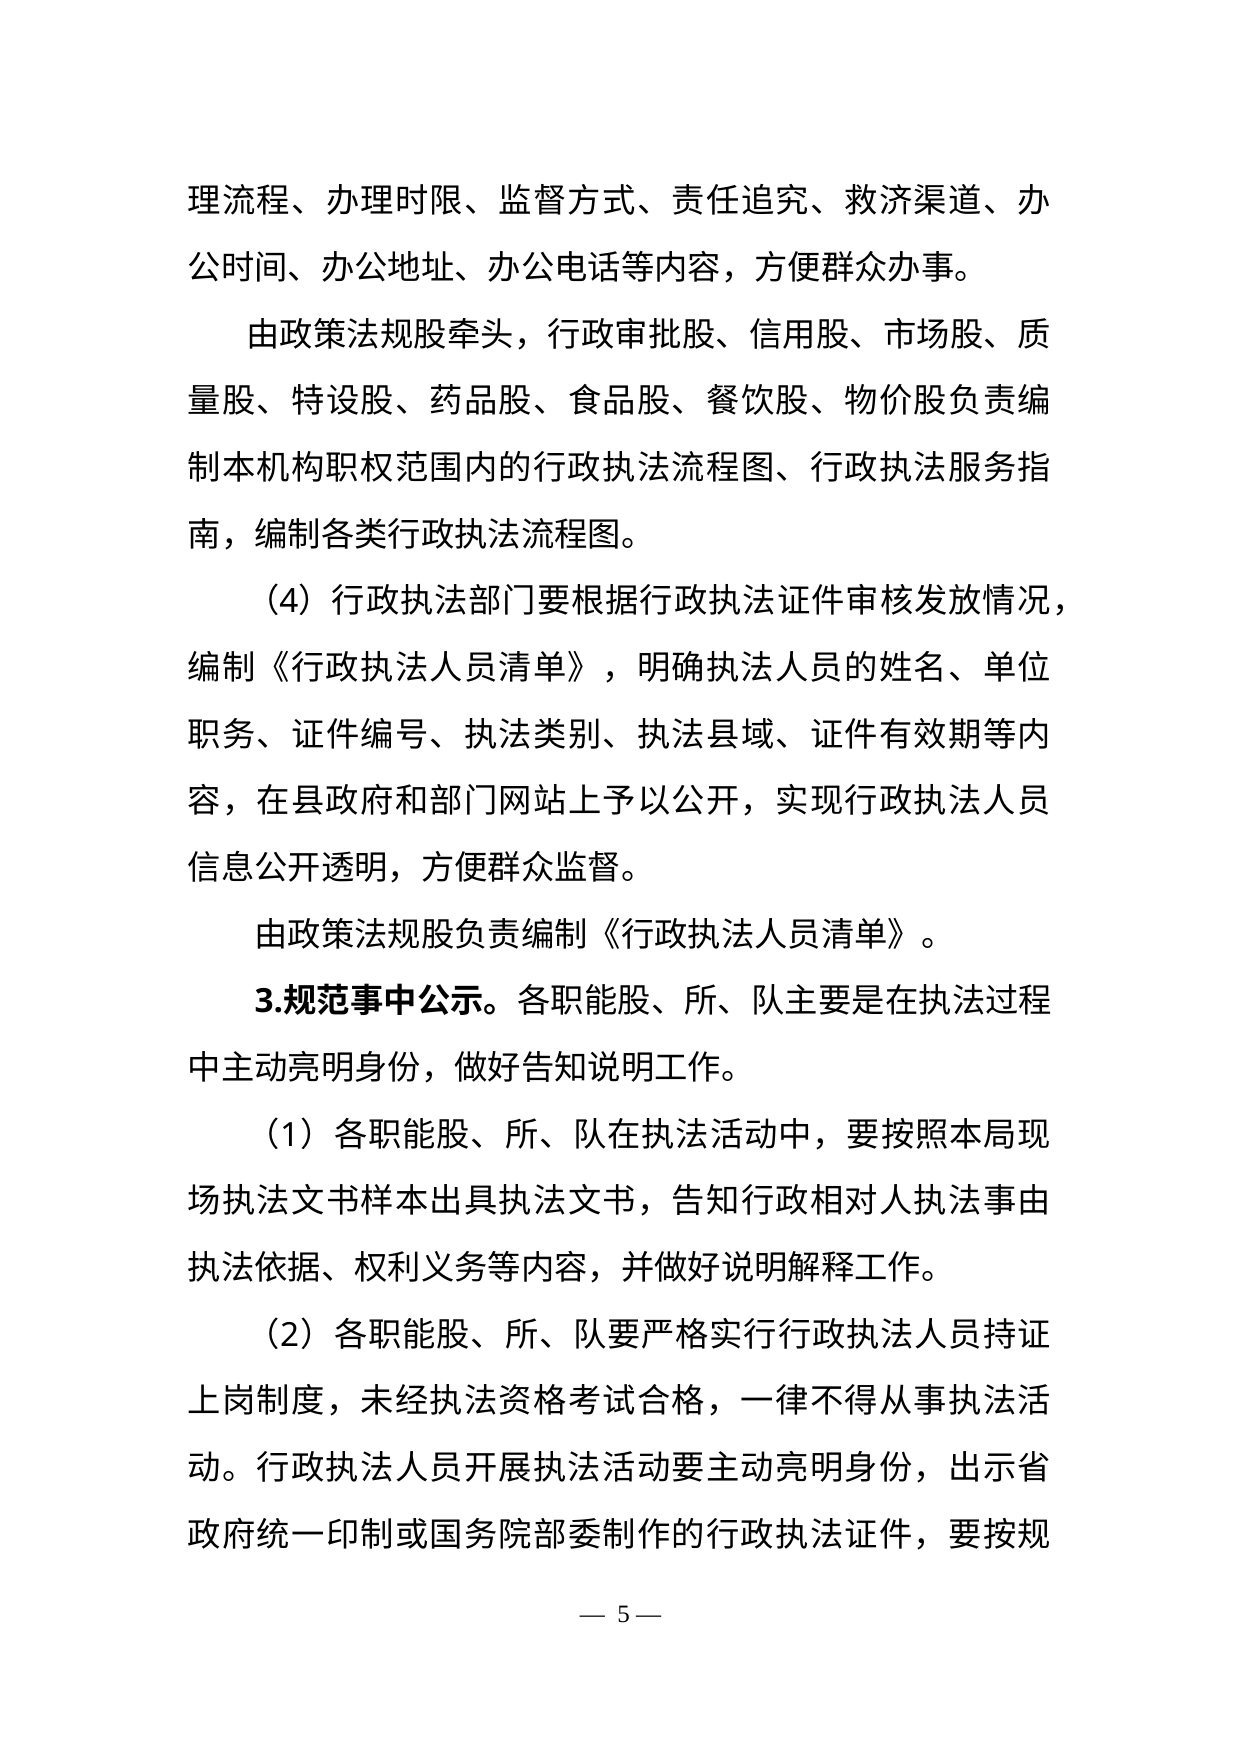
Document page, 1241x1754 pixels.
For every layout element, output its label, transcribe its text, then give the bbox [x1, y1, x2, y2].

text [187, 159, 1053, 293]
text 由政策法规股牵头，行政审批股、信用股、市场股、质量股、特设股、药品股、食品股、餐饮股、物价股负责编制本机构职权范围内的行政执法流程图、行政执法服务指南，编制各类行政执法流程图。 [187, 293, 1053, 559]
list 行政执法部门要根据行政执法证件审核发放情况，编制《行政执法人员清单》，明确执法人员的姓名、单位、职务、证件编号、执法类别、执法县域、证件有效期等内容，在县政府和部门网站上予以公开，实现行政执法人员信息公开透明，方便群众监督。 [187, 559, 1053, 893]
text 由政策法规股负责编制《行政执法人员清单》。 [187, 893, 1053, 959]
text 3.规范事中公示。各职能股、所、队主要是在执法过程中主动亮明身份，做好告知说明工作。 [187, 959, 1053, 1093]
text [187, 1293, 1053, 1559]
text （1）各职能股、所、队在执法活动中，要按照本局现场执法文书样本出具执法文书，告知行政相对人执法事由、执法依据、权利义务等内容，并做好说明解释工作。 [187, 1093, 1053, 1293]
